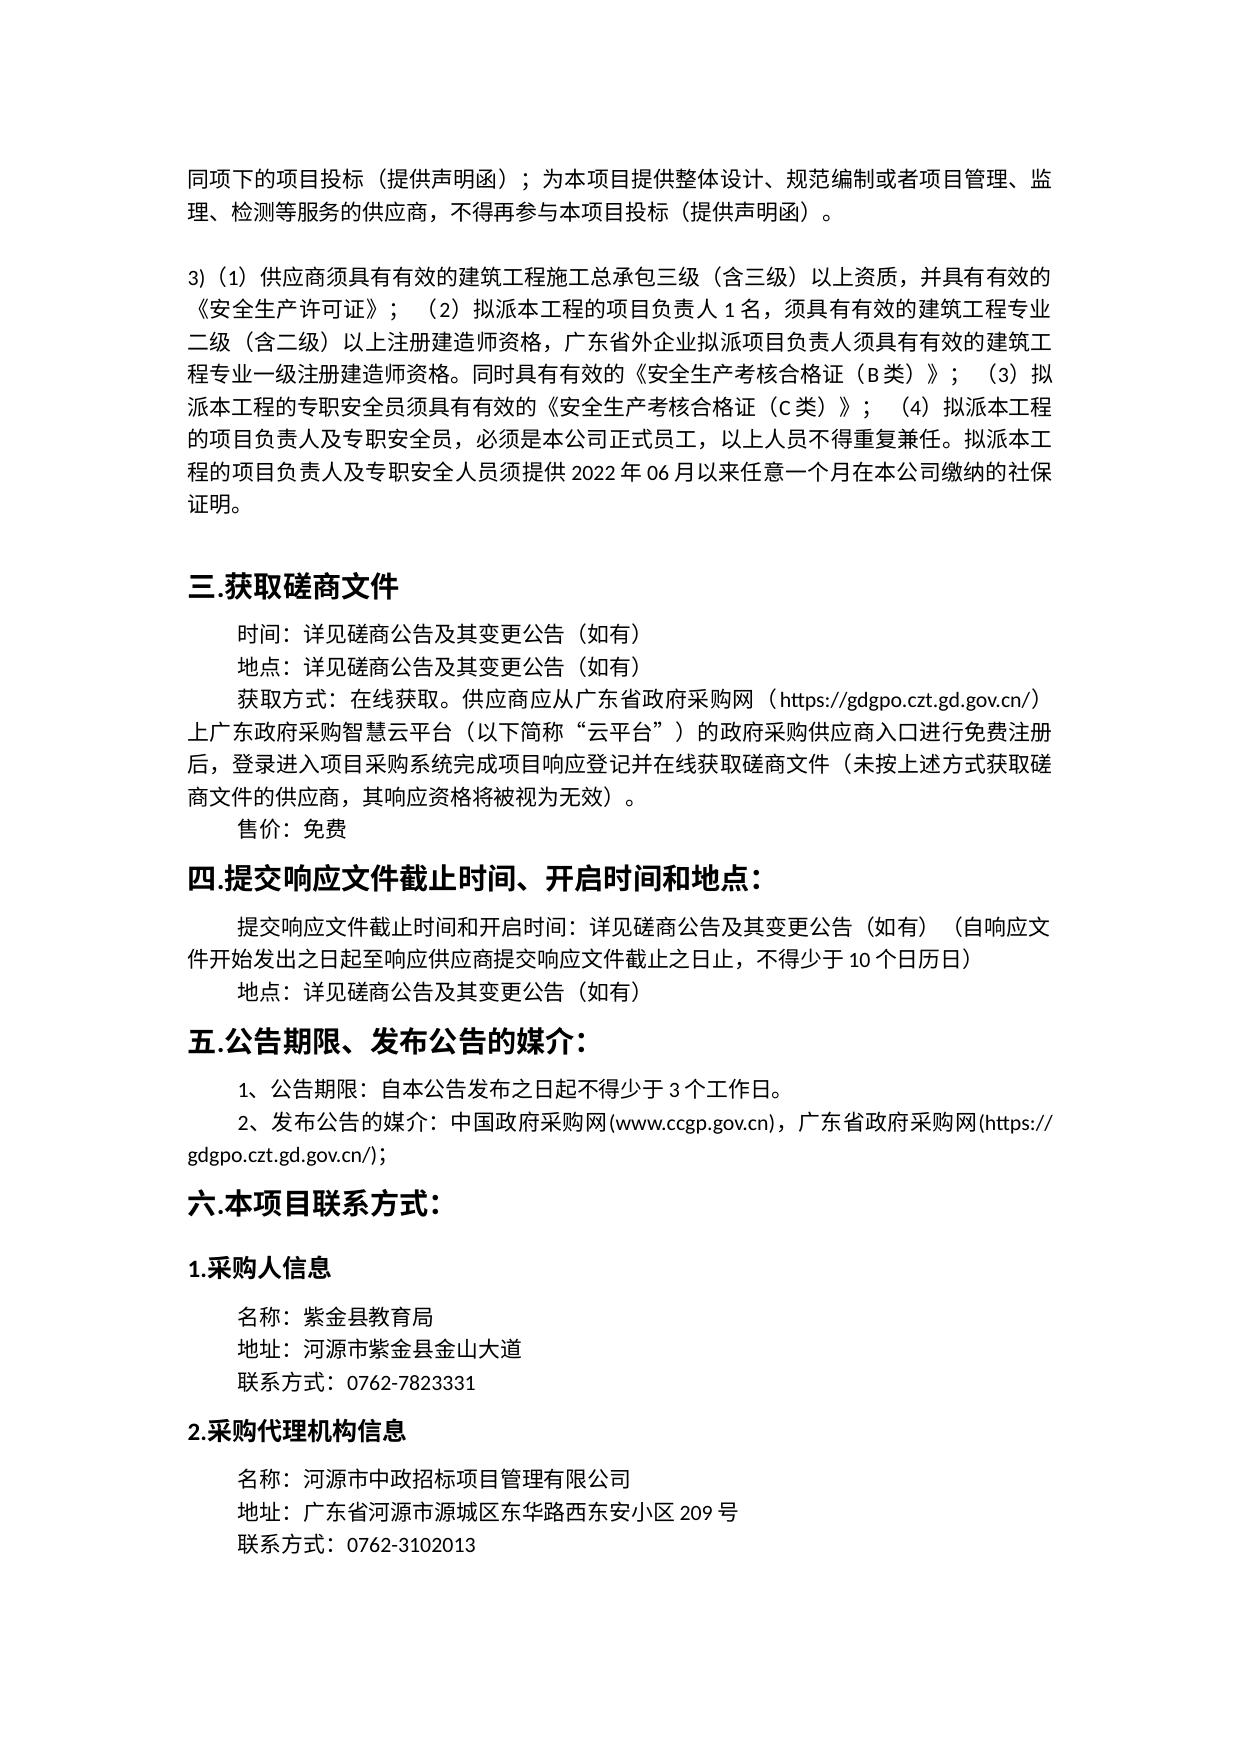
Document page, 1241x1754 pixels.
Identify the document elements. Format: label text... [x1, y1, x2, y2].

text 四.提交响应文件截止时间、开启时间和地点： [187, 844, 1053, 909]
text 联系方式：0762-7823331 [187, 1364, 1053, 1397]
text 三.获取磋商文件 [187, 552, 1053, 617]
text 售价：免费 [187, 812, 1053, 844]
text 获取方式：在线获取。供应商应从广东省政府采购网（https://gdgpo.czt.gd.gov.cn/）上广东政府采购智慧云平台（以下简称“云平台”）的政府采购供应商入口进行免费注册后，登录进入项目采购系统完成项目响应登记并在线获取磋商文件（未按上述方式获取磋商文件的供应商，其响应资格将被视为无效）。 [187, 682, 1053, 812]
text 名称：紫金县教育局 [187, 1299, 1053, 1332]
text 2、发布公告的媒介：中国政府采购网(www.ccgp.gov.cn)，广东省政府采购网(https://gdgpo.czt.gd.gov.cn/)； [187, 1104, 1053, 1169]
text 提交响应文件截止时间和开启时间：详见磋商公告及其变更公告（如有）（自响应文件开始发出之日起至响应供应商提交响应文件截止之日止，不得少于10个日历日） [187, 909, 1053, 974]
text 地址：河源市紫金县金山大道 [187, 1332, 1053, 1364]
text 3)（1）供应商须具有有效的建筑工程施工总承包三级（含三级）以上资质，并具有有效的《安全生产许可证》； （2）拟派本工程的项目负责人1名，须具有有效的建筑工程专业二级（含二级）以上注册建造师资格，广东省外企业拟派项目负责人须具有有效的建筑工程专业一级注册建造师资格。同时具有有效的《安全生产考核合格证（B类）》； （3）拟派本工程的专职安全员须具有有效的《安全生产考核合格证（C 类）》； （4）拟派本工程的项目负责人及专职安全员，必须是本公司正式员工，以上人员不得重复兼任。拟派本工程的项目负责人及专职安全人员须提供2022年06月以来任意一个月在本公司缴纳的社保证明。 [187, 259, 1053, 519]
text 名称：河源市中政招标项目管理有限公司 [187, 1462, 1053, 1494]
text 五.公告期限、发布公告的媒介： [187, 1007, 1053, 1072]
text 联系方式：0762-3102013 [187, 1527, 1053, 1559]
text 1、公告期限：自本公告发布之日起不得少于3个工作日。 [187, 1072, 1053, 1104]
text 地址：广东省河源市源城区东华路西东安小区209号 [187, 1494, 1053, 1527]
text 时间：详见磋商公告及其变更公告（如有） [187, 617, 1053, 649]
text 2.采购代理机构信息 [187, 1397, 1053, 1462]
text 地点：详见磋商公告及其变更公告（如有） [187, 649, 1053, 682]
text 地点：详见磋商公告及其变更公告（如有） [187, 974, 1053, 1007]
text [187, 162, 1053, 227]
text 六.本项目联系方式： [187, 1169, 1053, 1234]
text 1.采购人信息 [187, 1234, 1053, 1299]
